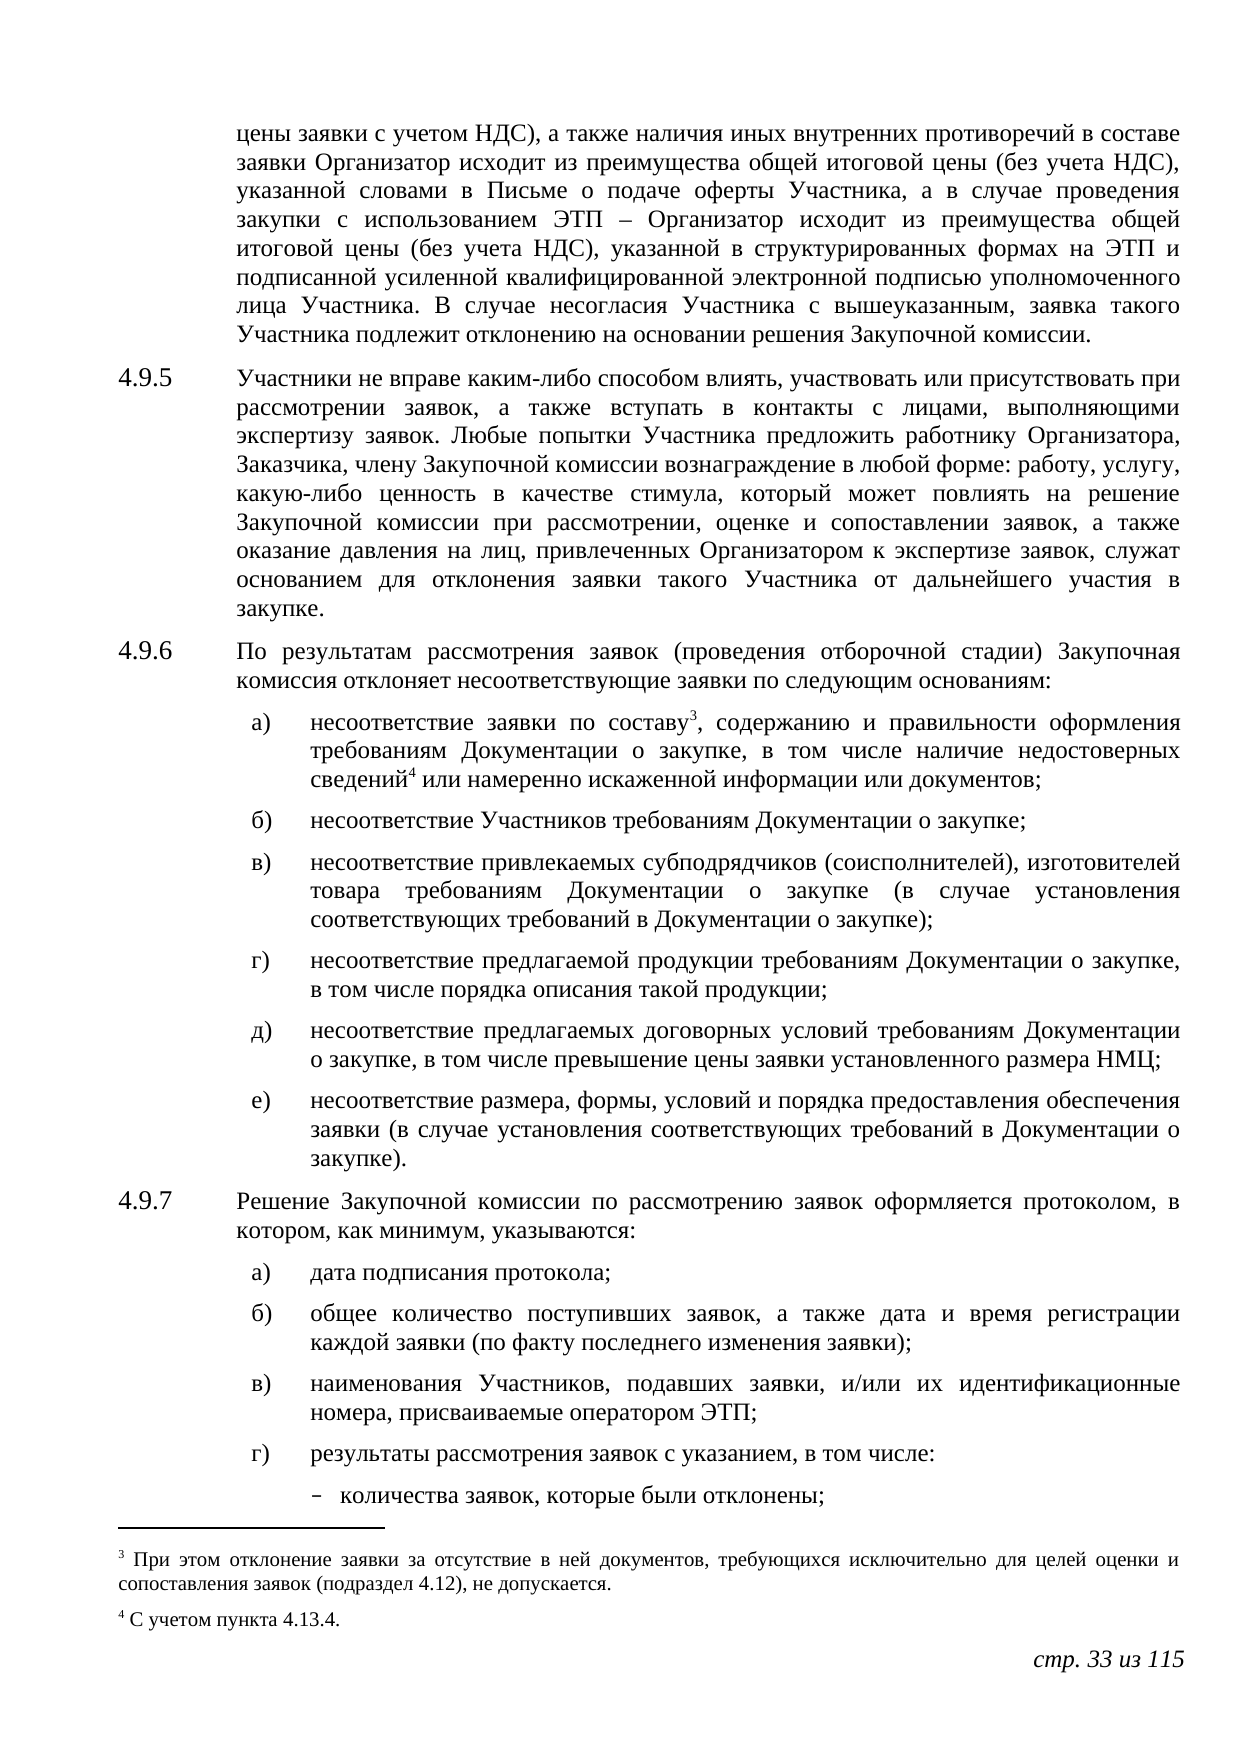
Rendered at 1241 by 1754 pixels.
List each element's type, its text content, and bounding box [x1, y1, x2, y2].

text несоответствие предлагаемых договорных условий требованиям Документации о закупке, в том числе превышение цены заявки установленного размера НМЦ; [251, 1015, 1181, 1073]
text несоответствие размера, формы, условий и порядка предоставления обеспечения заявки (в случае установления соответствующих требований в Документации о закупке). [251, 1085, 1181, 1172]
text результаты рассмотрения заявок с указанием, в том числе: [251, 1438, 1181, 1467]
text общее количество поступивших заявок, а также дата и время регистрации каждой заявки (по факту последнего изменения заявки); [251, 1298, 1181, 1355]
text Участники не вправе каким-либо способом влиять, участвовать или присутствовать при рассмотрении заявок, а также вступать в контакты с лицами, выполняющими экспертизу заявок. Любые попытки Участника предложить работнику Организатора, Заказчика, члену Закупочной комиссии вознаграждение в любой форме: работу, услугу, какую-либо ценность в качестве стимула, который может повлиять на решение Закупочной комиссии при рассмотрении, оценке и сопоставлении заявок, а также оказание давления на лиц, привлеченных Организатором к экспертизе заявок, служат основанием для отклонения заявки такого Участника от дальнейшего участия в закупке. [118, 361, 1181, 622]
text дата подписания протокола; [251, 1257, 1181, 1285]
text несоответствие Участников требованиям Документации о закупке; [251, 805, 1181, 834]
text несоответствие предлагаемой продукции требованиям Документации о закупке, в том числе порядка описания такой продукции; [251, 945, 1181, 1003]
text По результатам рассмотрения заявок (проведения отборочной стадии) Закупочная комиссия отклоняет несоответствующие заявки по следующим основаниям: [118, 634, 1181, 694]
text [118, 118, 1181, 348]
text несоответствие привлекаемых субподрядчиков (соисполнителей), изготовителей товара требованиям Документации о закупке (в случае установления соответствующих требований в Документации о закупке); [251, 847, 1181, 933]
list количества заявок, которые были отклонены; [310, 1479, 1181, 1509]
text несоответствие заявки по составу, содержанию и правильности оформления требованиям Документации о закупке, в том числе наличие недостоверных сведений или намеренно искаженной информации или документов; [251, 707, 1181, 793]
text Решение Закупочной комиссии по рассмотрению заявок оформляется протоколом, в котором, как минимум, указываются: [118, 1184, 1181, 1244]
text наименования Участников, подавших заявки, и/или их идентификационные номера, присваиваемые оператором ЭТП; [251, 1368, 1181, 1425]
